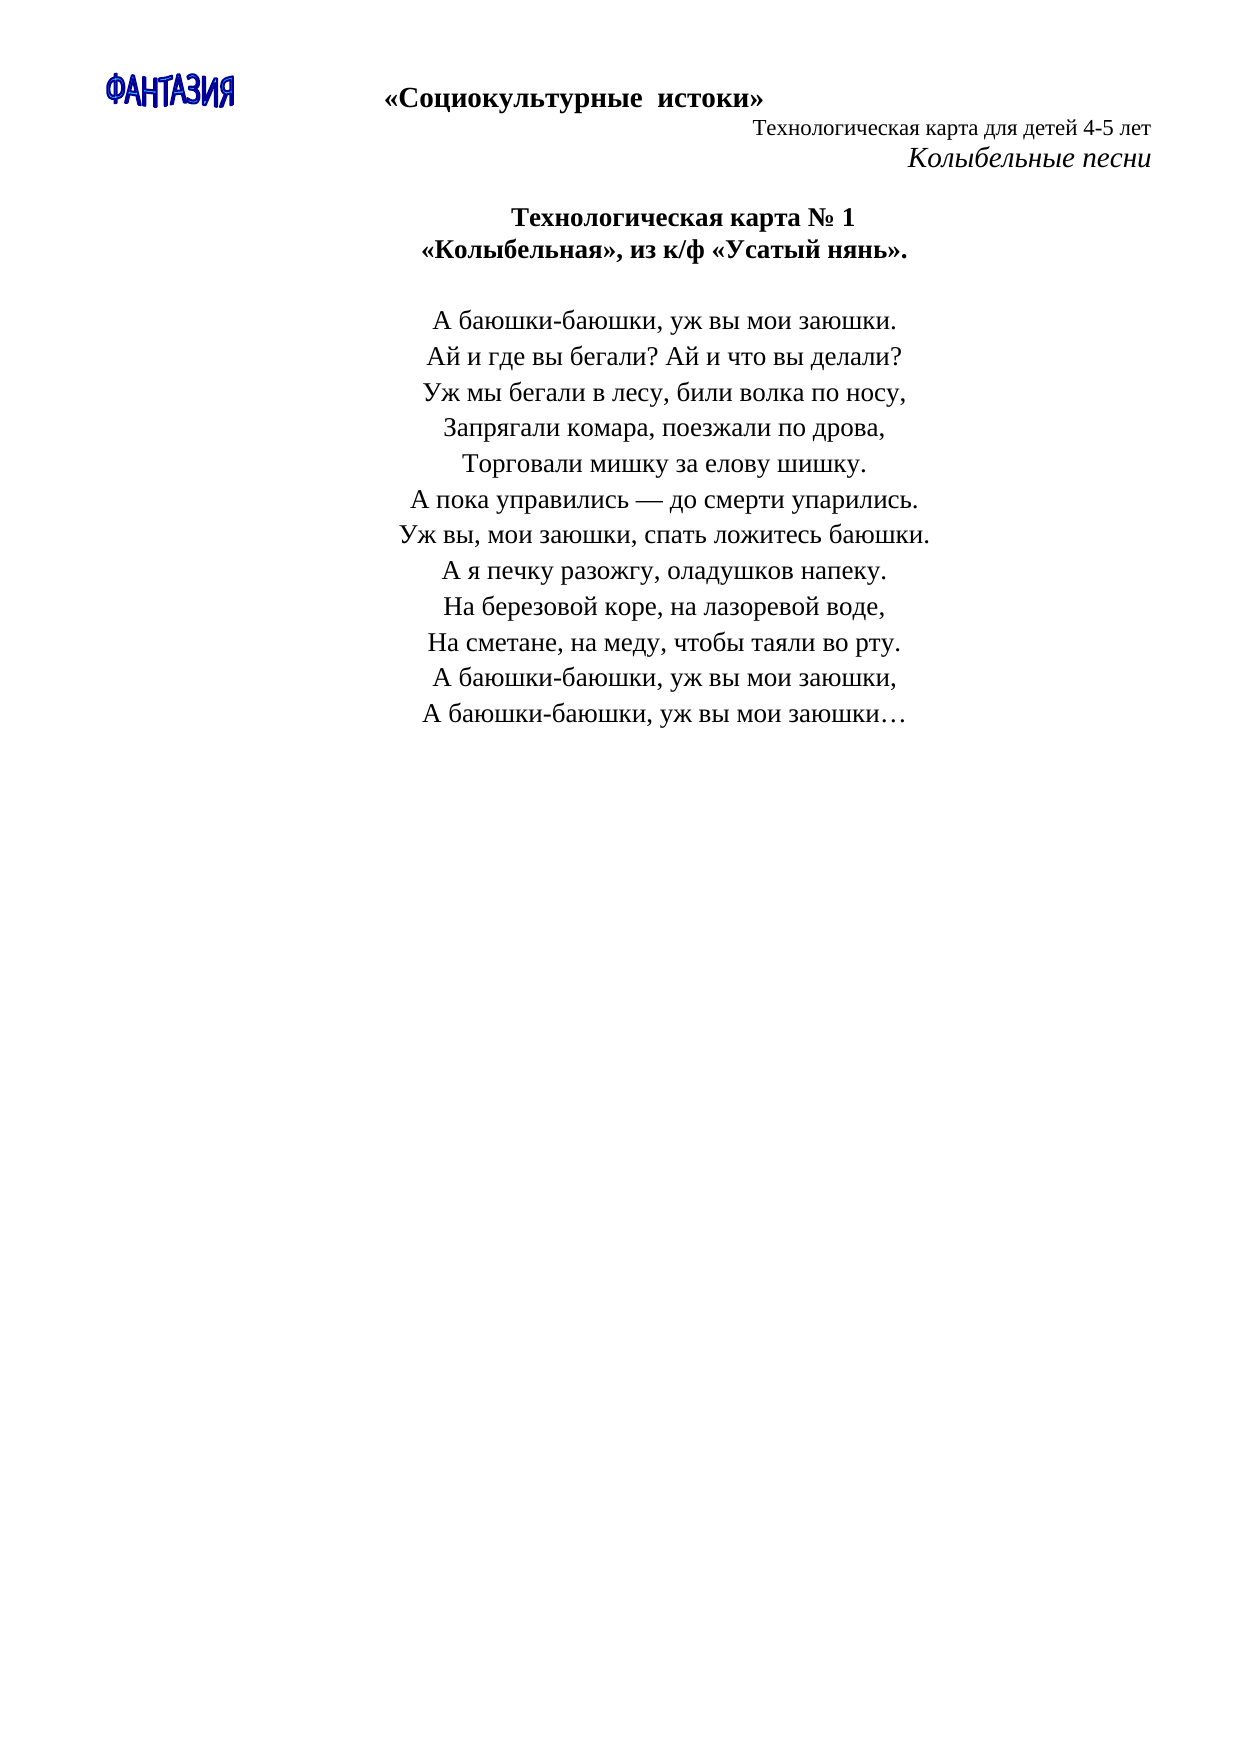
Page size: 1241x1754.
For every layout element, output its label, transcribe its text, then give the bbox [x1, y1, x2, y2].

text Технологическая карта № 1 [215, 202, 1152, 233]
text «Колыбельная», из к/ф «Усатый нянь». [177, 233, 1152, 264]
text Уж вы, мои заюшки, спать ложитесь баюшки. А я печку разожгу, оладушков напеку. На березовой коре, на лазоревой воде, На сметане, на меду, чтобы таяли во рту. А баюшки-баюшки, уж вы мои заюшки, А баюшки-баюшки, уж вы мои заюшки… [177, 518, 1152, 728]
text А баюшки-баюшки, уж вы мои заюшки. Ай и где вы бегали? Ай и что вы делали? Уж мы бегали в лесу, били волка по носу, Запрягали комара, поезжали по дрова, Торговали мишку за елову шишку. А пока управились — до смерти упарились. [177, 304, 1152, 514]
